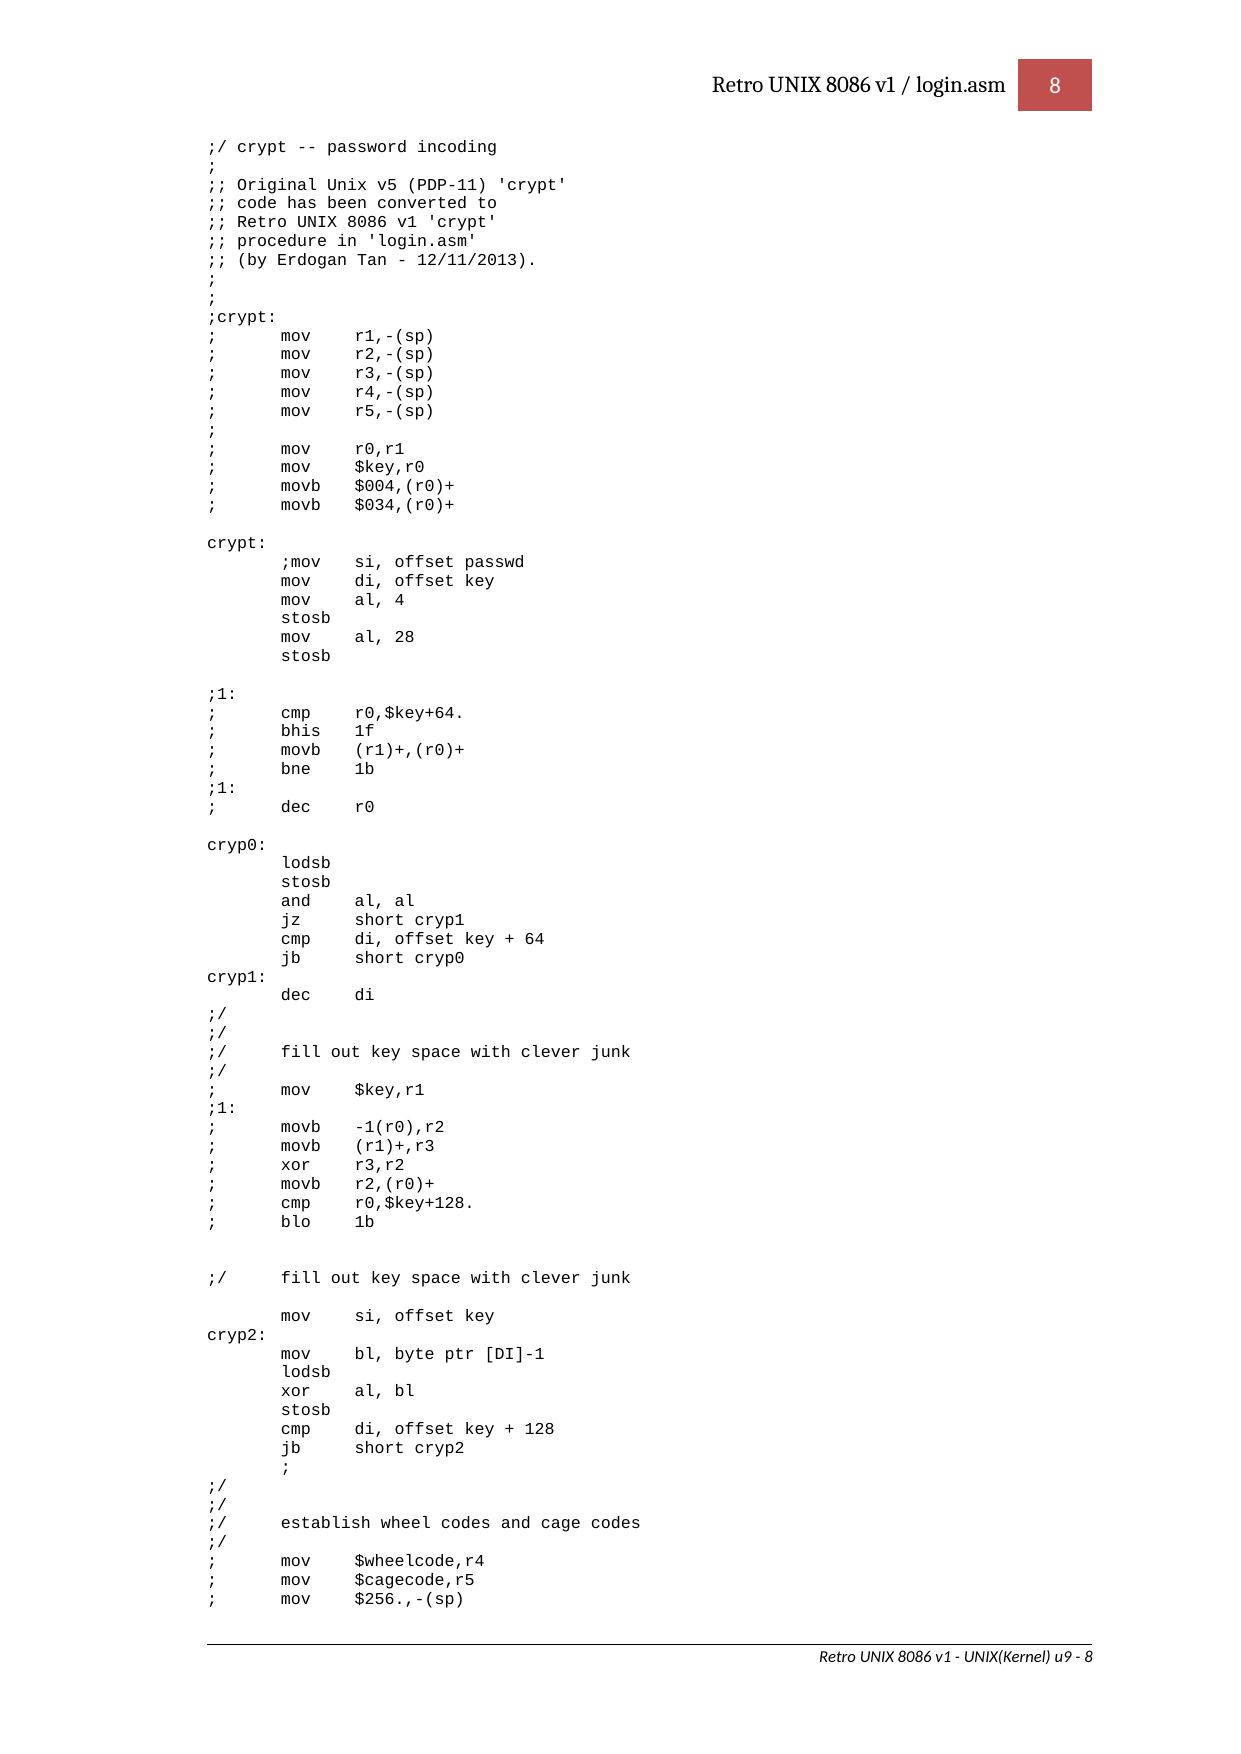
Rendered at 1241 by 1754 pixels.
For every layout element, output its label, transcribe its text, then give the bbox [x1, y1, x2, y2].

text xor al, bl [207, 1383, 1092, 1402]
text ;1: [207, 1100, 1092, 1119]
text mov al, 28 [207, 629, 1092, 648]
text ;/ [207, 1006, 1092, 1025]
text ; mov $key,r0 [207, 459, 1092, 478]
text ;/ fill out key space with clever junk [207, 1270, 1092, 1289]
text ; mov $key,r1 [207, 1081, 1092, 1100]
text stosb [207, 874, 1092, 893]
text cryp2: [207, 1326, 1092, 1345]
text ;; (by Erdogan Tan - 12/11/2013). [207, 252, 1092, 271]
text ;; Retro UNIX 8086 v1 'crypt' [207, 214, 1092, 233]
text stosb [207, 610, 1092, 629]
text ; mov $wheelcode,r4 [207, 1553, 1092, 1571]
text ; mov r3,-(sp) [207, 365, 1092, 384]
text ;1: [207, 779, 1092, 798]
text ; movb $034,(r0)+ [207, 497, 1092, 516]
text ; mov r2,-(sp) [207, 346, 1092, 365]
text ; [207, 289, 1092, 308]
text lodsb [207, 1364, 1092, 1383]
text ;/ crypt -- password incoding [207, 138, 1092, 157]
text ; cmp r0,$key+128. [207, 1194, 1092, 1213]
text mov al, 4 [207, 591, 1092, 610]
text ; mov $256.,-(sp) [207, 1590, 1092, 1609]
text ; mov r0,r1 [207, 440, 1092, 459]
text cryp1: [207, 968, 1092, 987]
text ; mov r5,-(sp) [207, 402, 1092, 421]
text ;/ establish wheel codes and cage codes [207, 1515, 1092, 1534]
text ;/ [207, 1534, 1092, 1553]
text dec di [207, 987, 1092, 1006]
text jz short cryp1 [207, 912, 1092, 930]
text ; [207, 1458, 1092, 1477]
text crypt: [207, 534, 1092, 553]
text ; movb (r1)+,(r0)+ [207, 742, 1092, 761]
text ; mov $cagecode,r5 [207, 1571, 1092, 1590]
text ; [207, 421, 1092, 440]
text and al, al [207, 893, 1092, 912]
text ; mov r4,-(sp) [207, 384, 1092, 402]
text ;; Original Unix v5 (PDP-11) 'crypt' [207, 176, 1092, 195]
text mov di, offset key [207, 572, 1092, 591]
text lodsb [207, 855, 1092, 874]
text ;/ [207, 1477, 1092, 1496]
text ; [207, 271, 1092, 289]
text ; bne 1b [207, 761, 1092, 779]
text cmp di, offset key + 128 [207, 1421, 1092, 1439]
text mov bl, byte ptr [DI]-1 [207, 1345, 1092, 1364]
text mov si, offset key [207, 1307, 1092, 1326]
text ; bhis 1f [207, 723, 1092, 742]
text ;; code has been converted to [207, 195, 1092, 214]
text ; movb $004,(r0)+ [207, 478, 1092, 497]
text ; dec r0 [207, 798, 1092, 817]
text jb short cryp2 [207, 1439, 1092, 1458]
text ; movb r2,(r0)+ [207, 1176, 1092, 1194]
text ;/ [207, 1062, 1092, 1081]
text cryp0: [207, 836, 1092, 855]
text ;/ [207, 1025, 1092, 1043]
text ; blo 1b [207, 1213, 1092, 1232]
text ; cmp r0,$key+64. [207, 704, 1092, 723]
text ; mov r1,-(sp) [207, 327, 1092, 346]
text cmp di, offset key + 64 [207, 930, 1092, 949]
text ;crypt: [207, 308, 1092, 327]
text ;1: [207, 685, 1092, 704]
text ; movb -1(r0),r2 [207, 1119, 1092, 1138]
text ;mov si, offset passwd [207, 553, 1092, 572]
text ;/ fill out key space with clever junk [207, 1043, 1092, 1062]
text ; xor r3,r2 [207, 1157, 1092, 1176]
text ; movb (r1)+,r3 [207, 1138, 1092, 1157]
text ;/ [207, 1496, 1092, 1515]
text ;; procedure in 'login.asm' [207, 233, 1092, 252]
text stosb [207, 648, 1092, 666]
text stosb [207, 1402, 1092, 1421]
text jb short cryp0 [207, 949, 1092, 968]
text ; [207, 157, 1092, 176]
